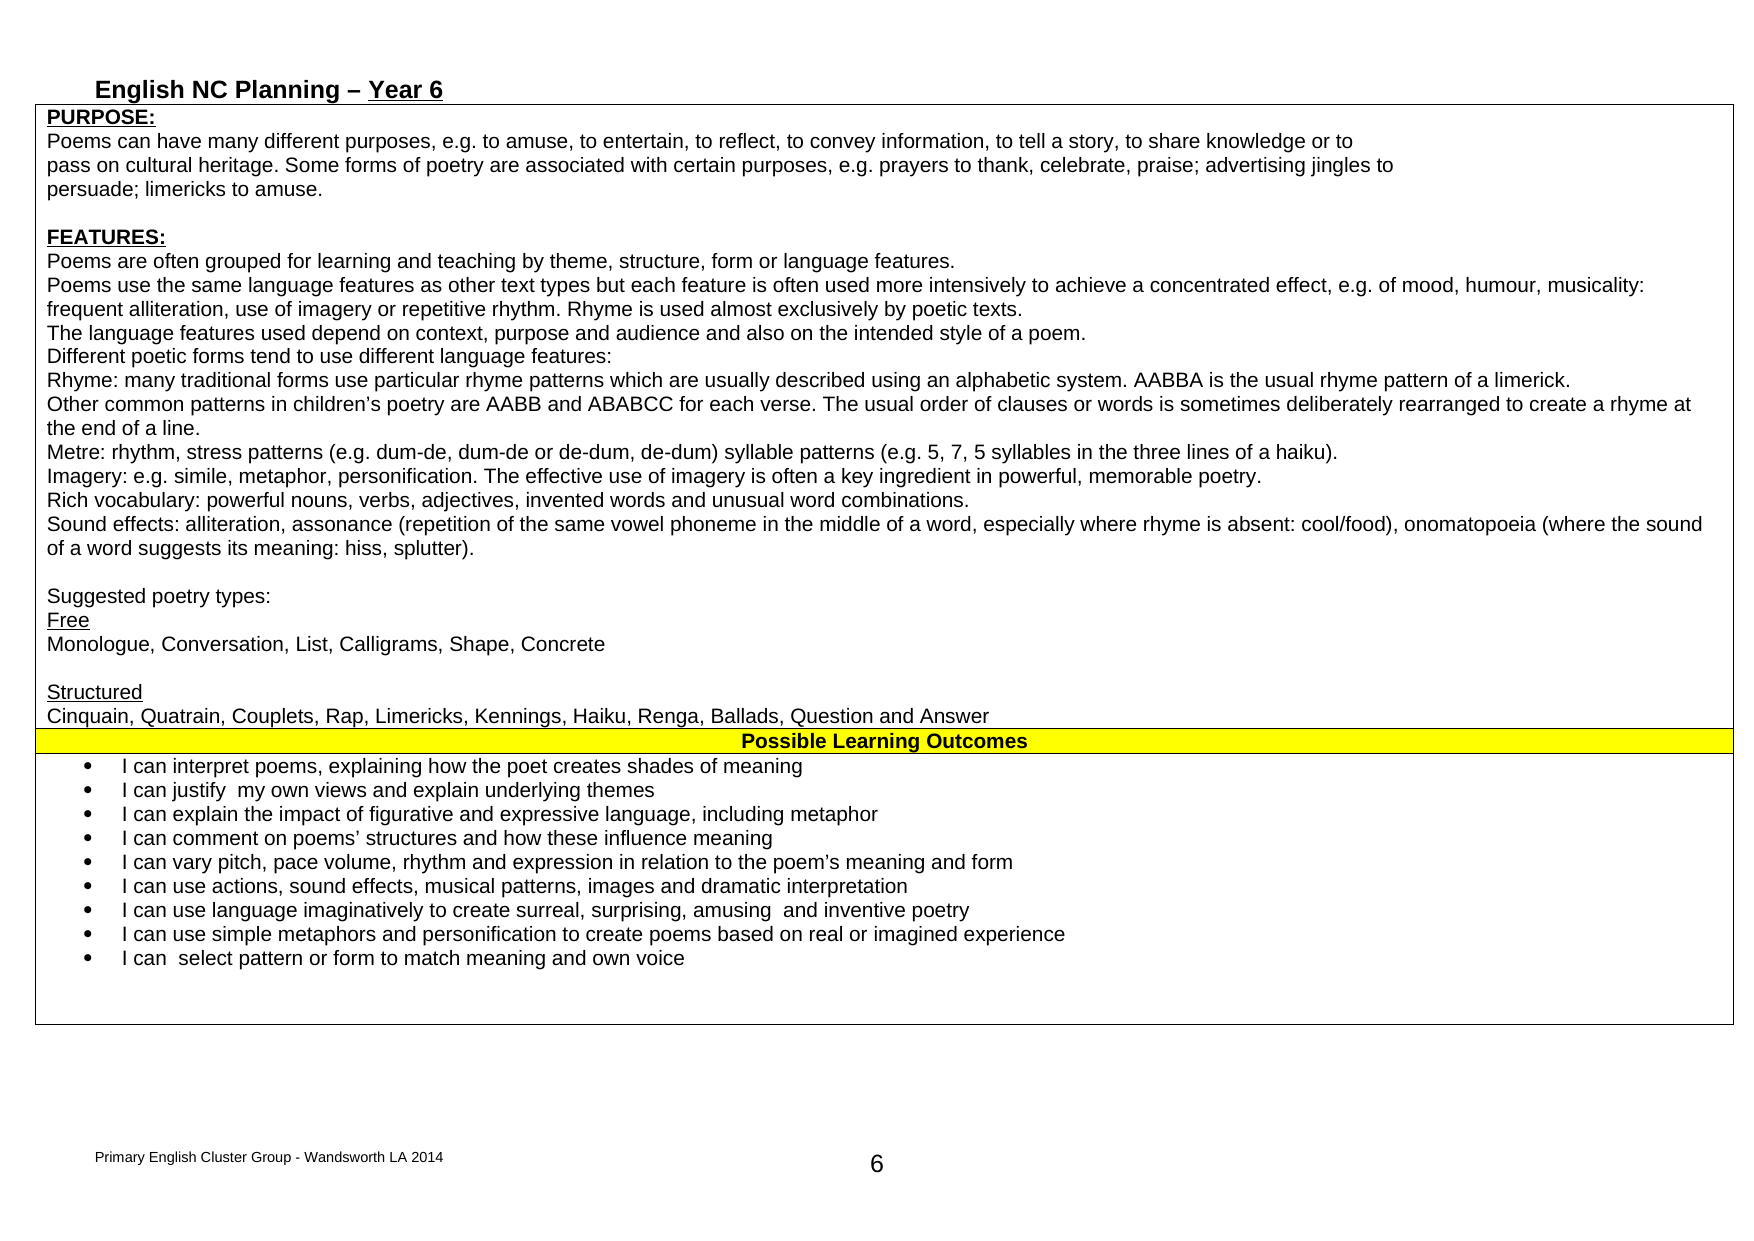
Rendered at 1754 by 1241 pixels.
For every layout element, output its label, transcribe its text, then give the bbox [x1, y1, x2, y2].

table_cell PURPOSE: Poems can have many different purposes, e.g. to amuse, to entertain, to reflect, to convey information, to tell a story, to share knowledge or to pass on cultural heritage. Some forms of poetry are associated with certain purposes, e.g. prayers to thank, celebrate, praise; advertising jingles to persuade; limericks to amuse. FEATURES: Poems are often grouped for learning and teaching by theme, structure, form or language features. Poems use the same language features as other text types but each feature is often used more intensively to achieve a concentrated effect, e.g. of mood, humour, musicality: frequent alliteration, use of imagery or repetitive rhythm. Rhyme is used almost exclusively by poetic texts. The language features used depend on context, purpose and audience and also on the intended style of a poem. Different poetic forms tend to use different language features: Rhyme: many traditional forms use particular rhyme patterns which are usually described using an alphabetic system. AABBA is the usual rhyme pattern of a limerick. Other common patterns in children’s poetry are AABB and ABABCC for each verse. The usual order of clauses or words is sometimes deliberately rearranged to create a rhyme at the end of a line. Metre: rhythm, stress patterns (e.g. dum-de, dum-de or de-dum, de-dum) syllable patterns (e.g. 5, 7, 5 syllables in the three lines of a haiku). Imagery: e.g. simile, metaphor, personification. The effective use of imagery is often a key ingredient in powerful, memorable poetry. Rich vocabulary: powerful nouns, verbs, adjectives, invented words and unusual word combinations. Sound effects: alliteration, assonance (repetition of the same vowel phoneme in the middle of a word, especially where rhyme is absent: cool/food), onomatopoeia (where the sound of a word suggests its meaning: hiss, splutter). Suggested poetry types: Free Monologue, Conversation, List, Calligrams, Shape, Concrete Structured Cinquain, Quatrain, Couplets, Rap, Limericks, Kennings, Haiku, Renga, Ballads, Question and Answer [36, 105, 1733, 728]
table_cell Possible Learning Outcomes [36, 729, 1733, 753]
table_cell I can interpret poems, explaining how the poet creates shades of meaning I can justify my own views and explain underlying themes I can explain the impact of figurative and expressive language, including metaphor I can comment on poems’ structures and how these influence meaning I can vary pitch, pace volume, rhythm and expression in relation to the poem’s meaning and form I can use actions, sound effects, musical patterns, images and dramatic interpretation I can use language imaginatively to create surreal, surprising, amusing and inventive poetry I can use simple metaphors and personification to create poems based on real or imagined experience I can select pattern or form to match meaning and own voice [36, 754, 1733, 1023]
